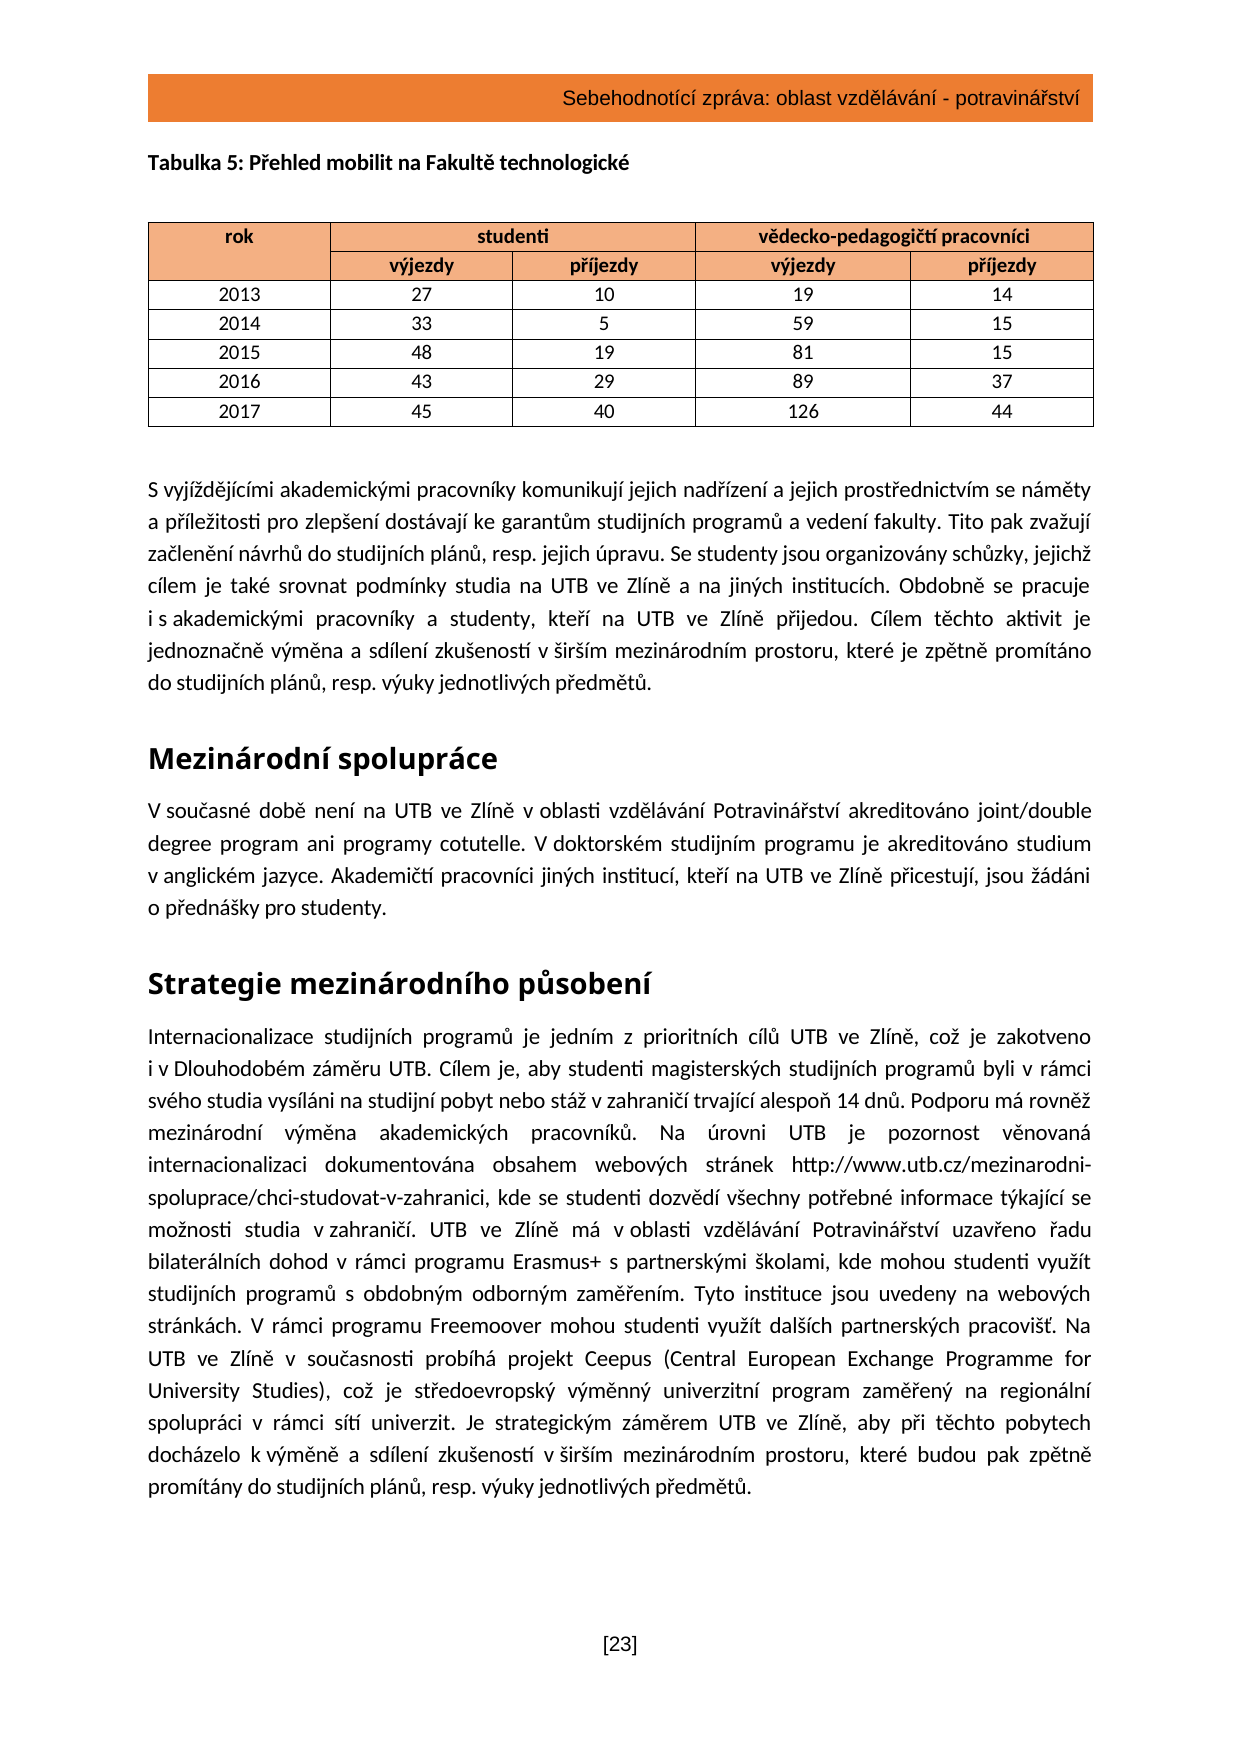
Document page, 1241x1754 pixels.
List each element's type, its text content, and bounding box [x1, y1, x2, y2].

table_cell 89 [696, 369, 910, 397]
table_cell 19 [513, 340, 695, 368]
table_cell 45 [331, 398, 512, 426]
table_cell 59 [696, 310, 910, 338]
table_cell příjezdy [513, 252, 695, 280]
table_cell 14 [911, 281, 1093, 309]
text S vyjíždějícími akademickými pracovníky komunikují jejich nadřízení a jejich prostřednictvím se náměty a příležitosti pro zlepšení dostávají ke garantům studijních programů a vedení fakulty. Tito pak zvažují začlenění návrhů do studijních plánů, resp. jejich úpravu. Se studenty jsou organizovány schůzky, jejichž cílem je také srovnat podmínky studia na UTB ve Zlíně a na jiných institucích. Obdobně se pracuje i s akademickými pracovníky a studenty, kteří na UTB ve Zlíně přijedou. Cílem těchto aktivit je jednoznačně výměna a sdílení zkušeností v širším mezinárodním prostoru, které je zpětně promítáno do studijních plánů, resp. výuky jednotlivých předmětů. [148, 475, 1092, 696]
table_cell 43 [331, 369, 512, 397]
text Strategie mezinárodního působení [148, 964, 1093, 1003]
table_cell 10 [513, 281, 695, 309]
table_cell 19 [696, 281, 910, 309]
table_cell 40 [513, 398, 695, 426]
table_cell příjezdy [911, 252, 1093, 280]
table_cell 2017 [149, 398, 330, 426]
text V současné době není na UTB ve Zlíně v oblasti vzdělávání Potravinářství akreditováno joint/double degree program ani programy cotutelle. V doktorském studijním programu je akreditováno studium v anglickém jazyce. Akademičtí pracovníci jiných institucí, kteří na UTB ve Zlíně přicestují, jsou žádáni o přednášky pro studenty. [148, 797, 1092, 921]
table_cell 2015 [149, 340, 330, 368]
table_header rok [149, 223, 330, 280]
table_cell 29 [513, 369, 695, 397]
table_header studenti [331, 223, 695, 251]
table_cell 48 [331, 340, 512, 368]
table_cell 27 [331, 281, 512, 309]
table_cell 37 [911, 369, 1093, 397]
table_header vědecko-pedagogičtí pracovníci [696, 223, 1093, 251]
table_cell 33 [331, 310, 512, 338]
table_cell 81 [696, 340, 910, 368]
text Internacionalizace studijních programů je jedním z prioritních cílů UTB ve Zlíně, což je zakotveno i v Dlouhodobém záměru UTB. Cílem je, aby studenti magisterských studijních programů byli v rámci svého studia vysíláni na studijní pobyt nebo stáž v zahraničí trvající alespoň 14 dnů. Podporu má rovněž mezinárodní výměna akademických pracovníků. Na úrovni UTB je pozornost věnovaná internacionalizaci dokumentována obsahem webových stránek http://www.utb.cz/mezinarodni-spoluprace/chci-studovat-v-zahranici, kde se studenti dozvědí všechny potřebné informace týkající se možnosti studia v zahraničí. UTB ve Zlíně má v oblasti vzdělávání Potravinářství uzavřeno řadu bilaterálních dohod v rámci programu Erasmus+ s partnerskými školami, kde mohou studenti využít studijních programů s obdobným odborným zaměřením. Tyto instituce jsou uvedeny na webových stránkách. V rámci programu Freemoover mohou studenti využít dalších partnerských pracovišť. Na UTB ve Zlíně v současnosti probíhá projekt Ceepus (Central European Exchange Programme for University Studies), což je středoevropský výměnný univerzitní program zaměřený na regionální spolupráci v rámci sítí univerzit. Je strategickým záměrem UTB ve Zlíně, aby při těchto pobytech docházelo k výměně a sdílení zkušeností v širším mezinárodním prostoru, které budou pak zpětně promítány do studijních plánů, resp. výuky jednotlivých předmětů. [148, 1022, 1092, 1500]
text Mezinárodní spolupráce [148, 738, 1093, 778]
table_cell 44 [911, 398, 1093, 426]
table_cell 126 [696, 398, 910, 426]
table_cell 2013 [149, 281, 330, 309]
table_cell výjezdy [696, 252, 910, 280]
text Tabulka 5: Přehled mobilit na Fakultě technologické [148, 148, 1092, 176]
table_cell 15 [911, 340, 1093, 368]
table_cell 15 [911, 310, 1093, 338]
table_cell výjezdy [331, 252, 512, 280]
table_cell 2016 [149, 369, 330, 397]
table_cell 5 [513, 310, 695, 338]
table_cell 2014 [149, 310, 330, 338]
